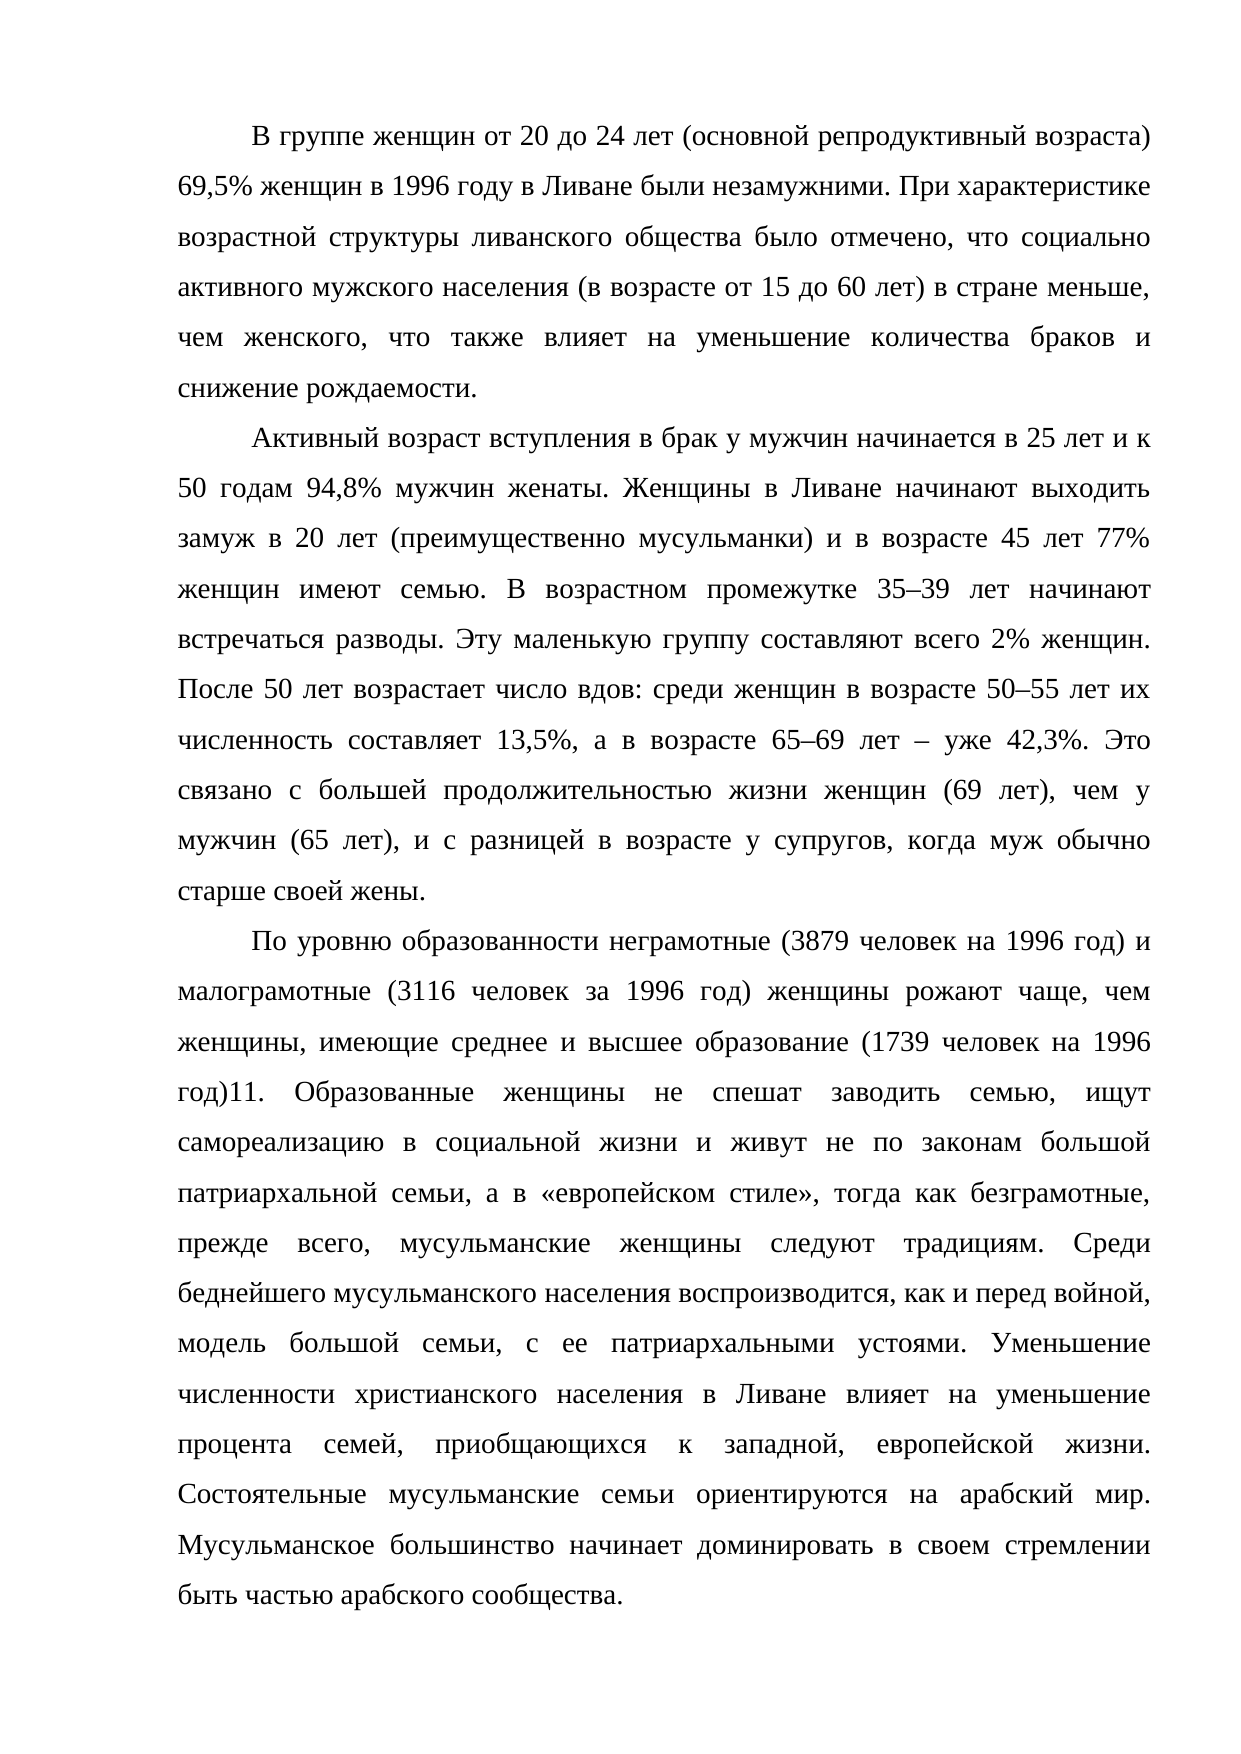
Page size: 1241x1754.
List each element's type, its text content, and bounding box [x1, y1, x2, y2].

text По уровню образованности неграмотные (3879 человек на 1996 год) и малограмотные (3116 человек за 1996 год) женщины рожают чаще, чем женщины, имеющие среднее и высшее образование (1739 человек на 1996 год)11. Образованные женщины не спешат заводить семью, ищут самореализацию в социальной жизни и живут не по законам большой патриархальной семьи, а в «европейском стиле», тогда как безграмотные, прежде всего, мусульманские женщины следуют традициям. Среди беднейшего мусульманского населения воспроизводится, как и перед войной, модель большой семьи, с ее патриархальными устоями. Уменьшение численности христианского населения в Ливане влияет на уменьшение процента семей, приобщающихся к западной, европейской жизни. Состоятельные мусульманские семьи ориентируются на арабский мир. Мусульманское большинство начинает доминировать в своем стремлении быть частью арабского сообщества. [177, 923, 1152, 1611]
text Активный возраст вступления в брак у мужчин начинается в 25 лет и к 50 годам 94,8% мужчин женаты. Женщины в Ливане начинают выходить замуж в 20 лет (преимущественно мусульманки) и в возрасте 45 лет 77% женщин имеют семью. В возрастном промежутке 35–39 лет начинают встречаться разводы. Эту маленькую группу составляют всего 2% женщин. После 50 лет возрастает число вдов: среди женщин в возрасте 50–55 лет их численность составляет 13,5%, а в возрасте 65–69 лет – уже 42,3%. Это связано с большей продолжительностью жизни женщин (69 лет), чем у мужчин (65 лет), и с разницей в возрасте у супругов, когда муж обычно старше своей жены. [177, 420, 1152, 906]
text В группе женщин от 20 до 24 лет (основной репродуктивный возраста) 69,5% женщин в 1996 году в Ливане были незамужними. При характеристике возрастной структуры ливанского общества было отмечено, что социально активного мужского населения (в возрасте от 15 до 60 лет) в стране меньше, чем женского, что также влияет на уменьшение количества браков и снижение рождаемости. [177, 118, 1152, 403]
